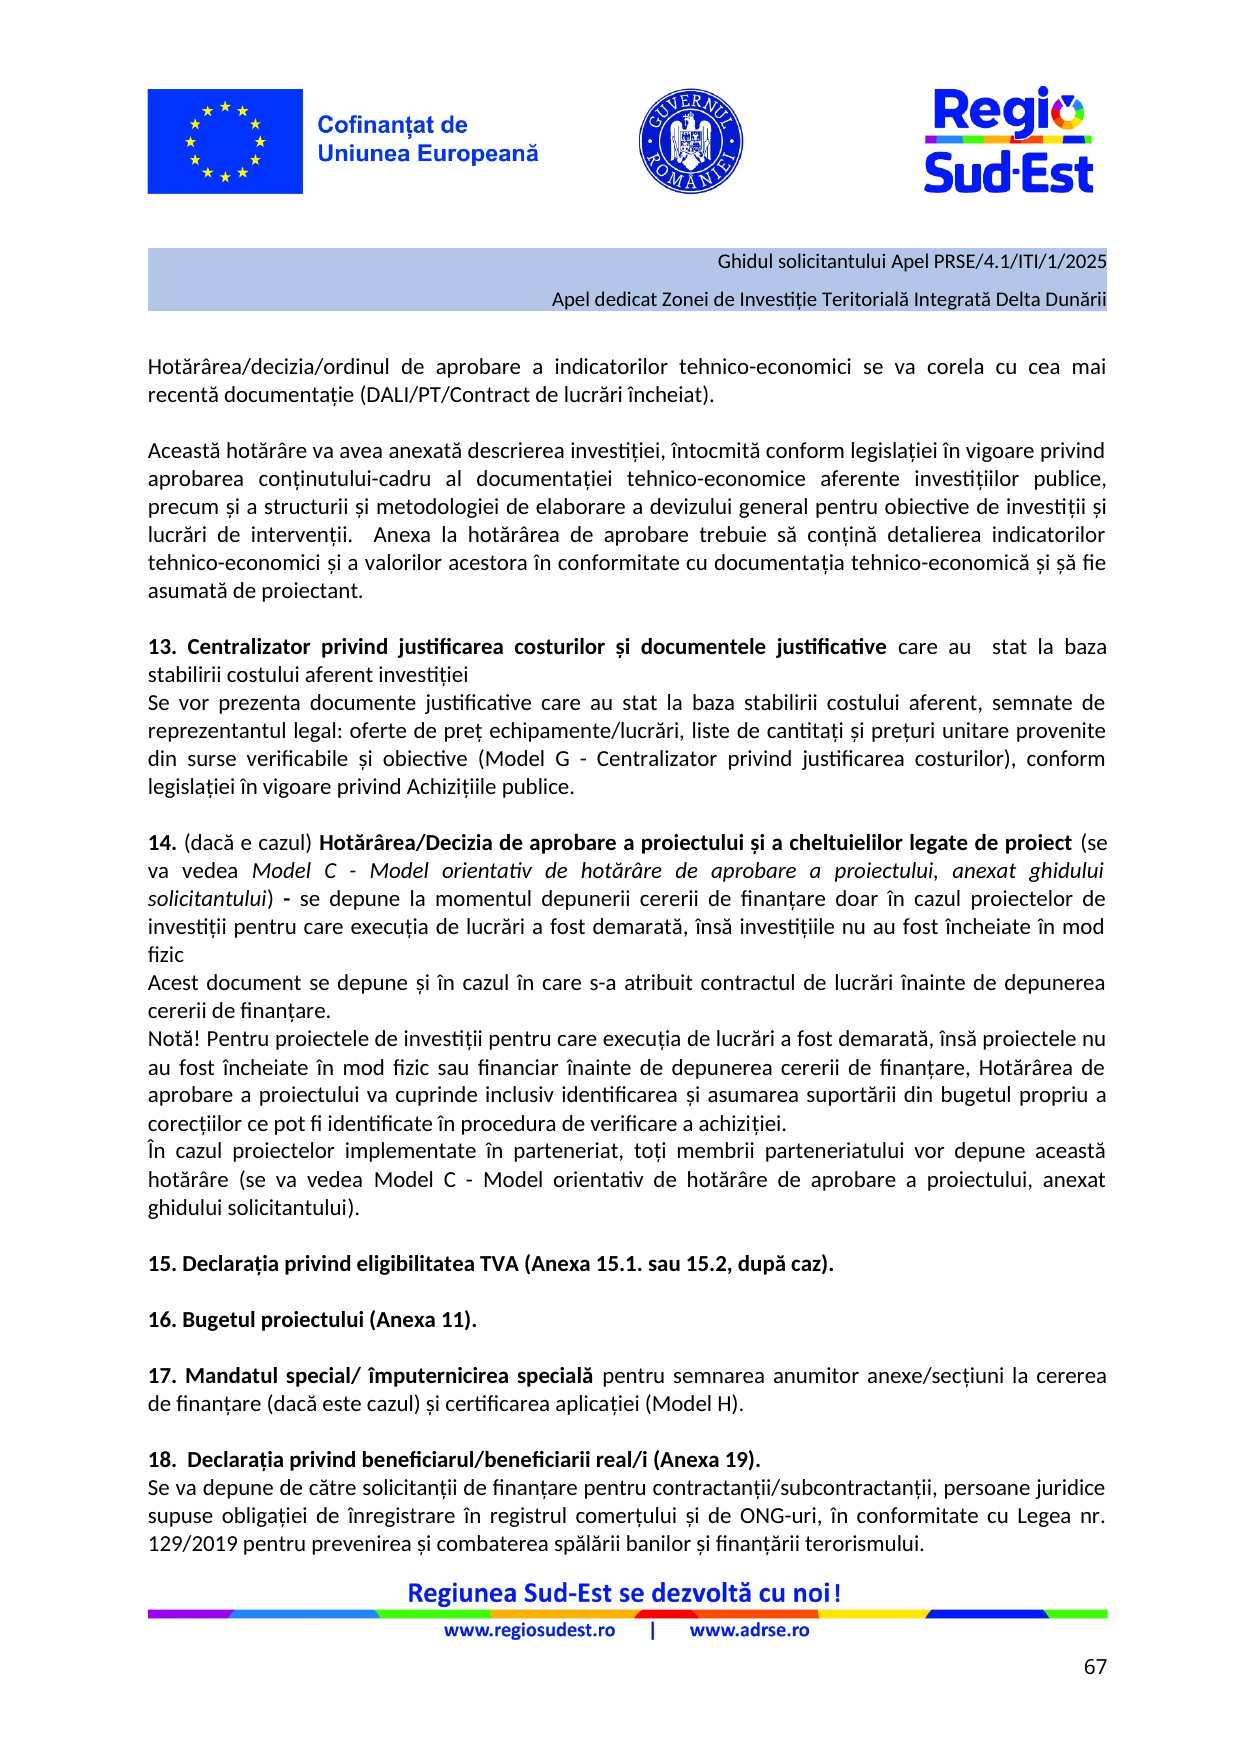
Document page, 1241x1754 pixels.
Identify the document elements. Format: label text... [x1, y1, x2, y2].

text 15. Declaraţia privind eligibilitatea TVA (Anexa 15.1. sau 15.2, după caz). [148, 1249, 1107, 1277]
text 18. Declarația privind beneficiarul/beneficiarii real/i (Anexa 19). [148, 1445, 1107, 1473]
text Hotărârea/decizia/ordinul de aprobare a indicatorilor tehnico-economici se va corela cu cea mai recentă documentație (DALI/PT/Contract de lucrări încheiat). [148, 352, 1107, 408]
text Notă! Pentru proiectele de investiţii pentru care execuţia de lucrări a fost demarată, însă proiectele nu au fost încheiate în mod fizic sau financiar înainte de depunerea cererii de finanțare, Hotărârea de aprobare a proiectului va cuprinde inclusiv identificarea şi asumarea suportării din bugetul propriu a corecţiilor ce pot fi identificate în procedura de verificare a achiziţiei. [148, 1024, 1107, 1137]
text În cazul proiectelor implementate în parteneriat, toți membrii parteneriatului vor depune această hotărâre (se va vedea Model C - Model orientativ de hotărâre de aprobare a proiectului, anexat ghidului solicitantului). [148, 1137, 1107, 1221]
text 14. (dacă e cazul) Hotărârea/Decizia de aprobare a proiectului și a cheltuielilor legate de proiect (se va vedea Model C - Model orientativ de hotărâre de aprobare a proiectului, anexat ghidului solicitantului) - se depune la momentul depunerii cererii de finanțare doar în cazul proiectelor de investiții pentru care execuția de lucrări a fost demarată, însă investițiile nu au fost încheiate în mod fizic [148, 828, 1107, 968]
text Acest document se depune și în cazul în care s-a atribuit contractul de lucrări înainte de depunerea cererii de finanțare. [148, 968, 1107, 1024]
text Se va depune de către solicitanții de finanțare pentru contractanții/subcontractanții, persoane juridice supuse obligației de înregistrare în registrul comerțului și de ONG-uri, în conformitate cu Legea nr. 129/2019 pentru prevenirea și combaterea spălării banilor și finanțării terorismului. [148, 1473, 1107, 1557]
picture [147, 86, 1093, 195]
text 17. Mandatul special/ împuternicirea specială pentru semnarea anumitor anexe/secţiuni la cererea de finanțare (dacă este cazul) și certificarea aplicaţiei (Model H). [148, 1361, 1107, 1417]
picture [147, 1582, 1108, 1640]
text 16. Bugetul proiectului (Anexa 11). [148, 1305, 1107, 1333]
text Se vor prezenta documente justificative care au stat la baza stabilirii costului aferent, semnate de reprezentantul legal: oferte de preț echipamente/lucrări, liste de cantitați și prețuri unitare provenite din surse verificabile și obiective (Model G - Centralizator privind justificarea costurilor), conform legislaţiei în vigoare privind Achiziţiile publice. [148, 688, 1107, 800]
text Această hotărâre va avea anexată descrierea investiției, întocmită conform legislației în vigoare privind aprobarea conţinutului-cadru al documentaţiei tehnico-economice aferente investiţiilor publice, precum şi a structurii şi metodologiei de elaborare a devizului general pentru obiective de investiţii şi lucrări de intervenţii. Anexa la hotărârea de aprobare trebuie să conțină detalierea indicatorilor tehnico-economici şi a valorilor acestora în conformitate cu documentaţia tehnico-economică și șă fie asumată de proiectant. [148, 436, 1107, 604]
text 13. Centralizator privind justificarea costurilor și documentele justificative care au stat la baza stabilirii costului aferent investiției [148, 632, 1107, 688]
